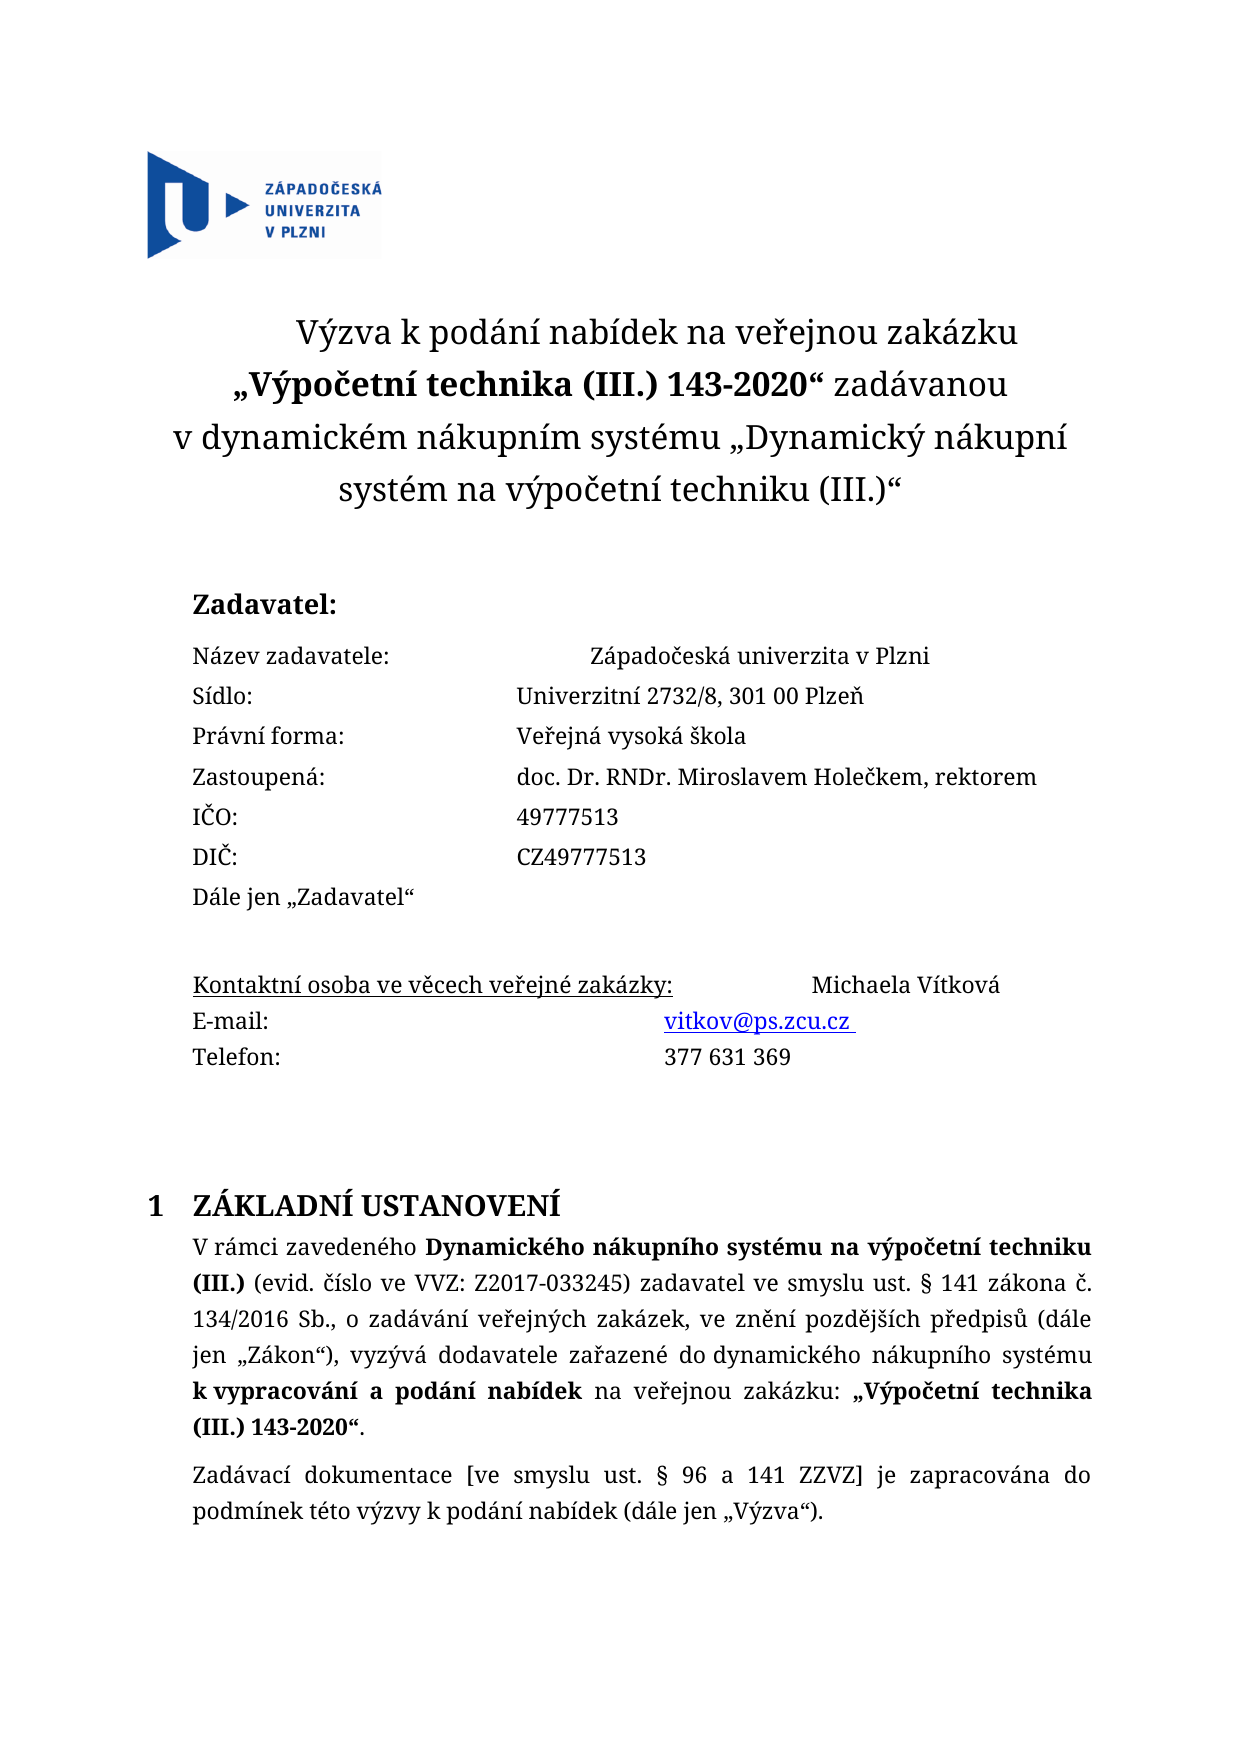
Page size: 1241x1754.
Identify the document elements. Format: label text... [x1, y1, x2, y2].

text Dále jen „Zadavatel“ [148, 881, 1093, 912]
text Právní forma: Veřejná vysoká škola [148, 720, 1093, 752]
text E-mail: vitkov@ps.zcu.cz [148, 1005, 1093, 1036]
text Kontaktní osoba ve věcech veřejné zakázky: Michaela Vítková [148, 969, 1093, 1001]
text DIČ: CZ49777513 [148, 841, 1093, 872]
text IČO: 49777513 [148, 801, 1093, 832]
text Název zadavatele: Západočeská univerzita v Plzni [148, 640, 1093, 671]
picture [147, 151, 382, 259]
text Sídlo: Univerzitní 2732/8, 301 00 Plzeň [148, 680, 1093, 711]
subtitle 1 ZÁKLADNÍ USTANOVENÍ [148, 1185, 1093, 1225]
text Zadavatel: [192, 585, 1093, 622]
text V rámci zavedeného Dynamického nákupního systému na výpočetní techniku (III.) (evid. číslo ve VVZ: Z2017-033245) zadavatel ve smyslu ust. § 141 zákona č. 134/2016 Sb., o zadávání veřejných zakázek, ve znění pozdějších předpisů (dále jen „Zákon“), vyzývá dodavatele zařazené do dynamického nákupního systému k vypracování a podání nabídek na veřejnou zakázku: „Výpočetní technika (III.) 143-2020“. [192, 1231, 1093, 1442]
text Zadávací dokumentace [ve smyslu ust. § 96 a 141 ZZVZ] je zapracována do podmínek této výzvy k podání nabídek (dále jen „Výzva“). [192, 1459, 1093, 1526]
text Výzva k podání nabídek na veřejnou zakázku „Výpočetní technika (III.) 143-2020“ zadávanou v dynamickém nákupním systému „Dynamický nákupní systém na výpočetní techniku (III.)“ [148, 309, 1093, 511]
text Telefon: 377 631 369 [148, 1041, 1093, 1072]
text Zastoupená: doc. Dr. RNDr. Miroslavem Holečkem, rektorem [192, 760, 1093, 792]
